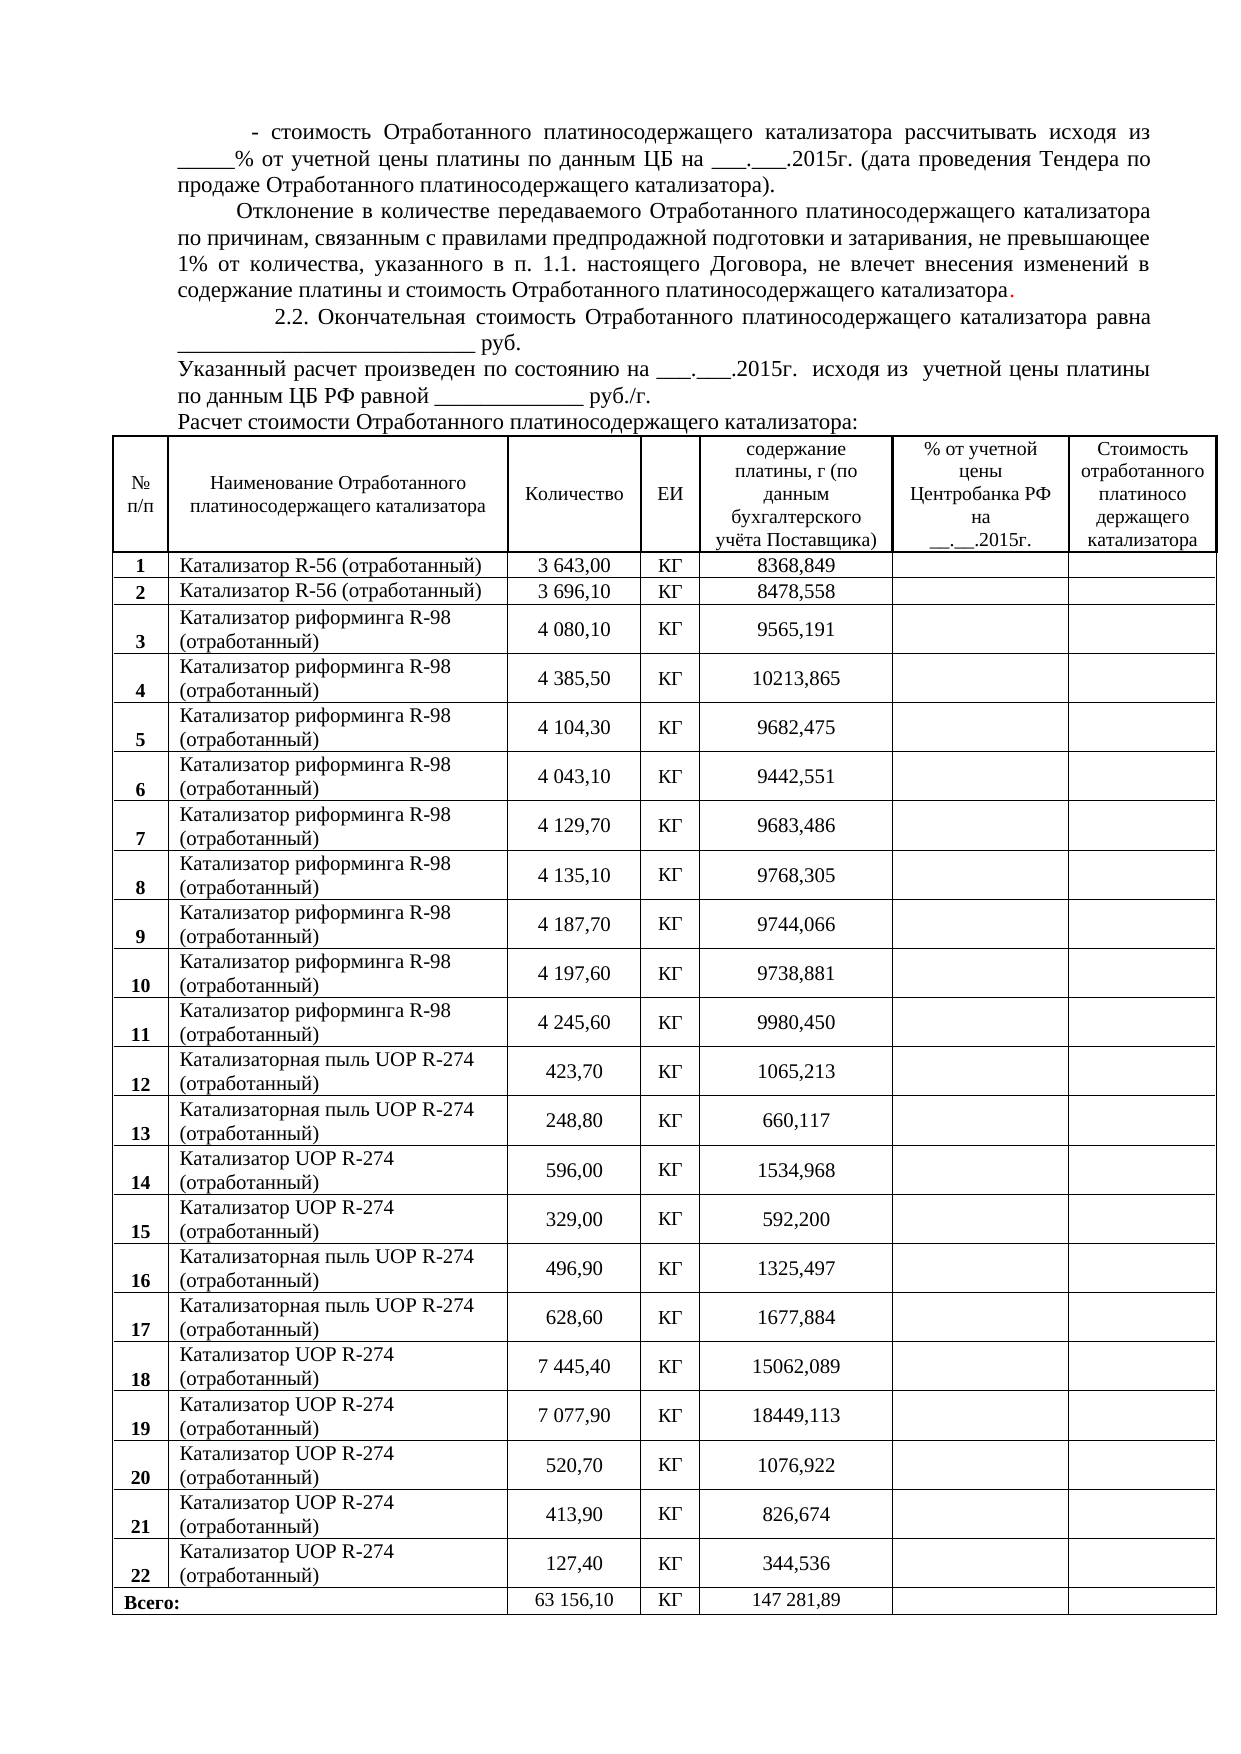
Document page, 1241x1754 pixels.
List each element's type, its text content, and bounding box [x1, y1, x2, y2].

table_cell [893, 1293, 1068, 1341]
text - стоимость Отработанного платиносодержащего катализатора рассчитывать исходя из _____% от учетной цены платины по данным ЦБ на ___.___.2015г. (дата проведения Тендера по продаже Отработанного платиносодержащего катализатора). [177, 118, 1152, 197]
table_cell КГ [641, 654, 699, 702]
table_cell [1069, 1538, 1216, 1587]
table_cell [893, 1391, 1068, 1439]
table_cell 7 [113, 800, 168, 849]
table_cell 7 077,90 [508, 1391, 640, 1439]
table_cell [1069, 1243, 1216, 1292]
table_cell 9442,551 [700, 752, 892, 800]
table_cell КГ [641, 1047, 699, 1095]
text 2.2. Окончательная стоимость Отработанного платиносодержащего катализатора равна __________________________ руб. [177, 303, 1152, 355]
table_cell [1069, 997, 1216, 1046]
table_cell 4 245,60 [508, 998, 640, 1046]
table_cell [893, 998, 1068, 1046]
table_cell [893, 1490, 1068, 1538]
text Отклонение в количестве передаваемого Отработанного платиносодержащего катализатора по причинам, связанным с правилами предпродажной подготовки и затаривания, не превышающее 1% от количества, указанного в п. 1.1. настоящего Договора, не влечет внесения изменений в содержание платины и стоимость Отработанного платиносодержащего катализатора. [177, 197, 1152, 303]
table_cell [893, 801, 1068, 849]
table_cell [893, 1096, 1068, 1144]
table_cell КГ [641, 949, 699, 997]
table_cell [1069, 702, 1216, 751]
table_cell Катализатор риформинга R-98 (отработанный) [169, 998, 507, 1046]
table_cell 19 [113, 1390, 168, 1439]
table_cell 423,70 [508, 1047, 640, 1095]
table_cell 9682,475 [700, 703, 892, 751]
table_cell КГ [641, 1391, 699, 1439]
table_cell [1069, 1390, 1216, 1439]
table_cell 12 [113, 1046, 168, 1095]
table_cell КГ [641, 605, 699, 653]
table_header № п/п [114, 437, 167, 551]
table_cell [893, 1441, 1068, 1489]
table_cell 4 187,70 [508, 900, 640, 948]
table_cell КГ [641, 1146, 699, 1194]
table_cell Катализатор риформинга R-98 (отработанный) [169, 801, 507, 849]
table_cell 1677,884 [700, 1293, 892, 1341]
table_cell КГ [641, 998, 699, 1046]
table_cell Катализатор UOP R-274 (отработанный) [169, 1195, 507, 1243]
table_cell [893, 1539, 1068, 1587]
table_cell [893, 1588, 1068, 1614]
table_cell КГ [641, 1588, 699, 1614]
table_cell [893, 1244, 1068, 1292]
table_cell 10213,865 [700, 654, 892, 702]
table_cell Катализатор R-56 (отработанный) [169, 578, 507, 604]
table_cell [1069, 751, 1216, 800]
table_cell 20 [113, 1440, 168, 1489]
table_cell 13 [113, 1095, 168, 1144]
table_cell 4 [113, 653, 168, 702]
table_cell 3 643,00 [508, 553, 640, 577]
table_cell [893, 1195, 1068, 1243]
table_cell КГ [641, 801, 699, 849]
table_cell 14 [113, 1145, 168, 1194]
table_cell 9565,191 [700, 605, 892, 653]
table_cell [893, 605, 1068, 653]
table_cell [1069, 1587, 1216, 1614]
table_cell КГ [641, 1244, 699, 1292]
table_cell Катализатор R-56 (отработанный) [169, 553, 507, 577]
table_cell 3 696,10 [508, 578, 640, 604]
table_cell 8368,849 [700, 553, 892, 577]
table_cell 4 197,60 [508, 949, 640, 997]
table_cell [1069, 553, 1216, 577]
table_cell 628,60 [508, 1293, 640, 1341]
table_cell [1069, 1046, 1216, 1095]
table_cell 4 135,10 [508, 851, 640, 899]
table_cell КГ [641, 1539, 699, 1587]
table_cell 127,40 [508, 1539, 640, 1587]
table_cell 329,00 [508, 1195, 640, 1243]
table_cell Всего: [113, 1587, 507, 1614]
table_cell 2 [113, 577, 168, 604]
table_cell 63 156,10 [508, 1588, 640, 1614]
table_cell 5 [113, 702, 168, 751]
table_cell 15 [113, 1194, 168, 1243]
table_cell 592,200 [700, 1195, 892, 1243]
table_cell КГ [641, 1195, 699, 1243]
table_cell 16 [113, 1243, 168, 1292]
table_cell 18449,113 [700, 1391, 892, 1439]
table_cell [893, 900, 1068, 948]
table_cell Катализаторная пыль UOP R-274 (отработанный) [169, 1096, 507, 1144]
table_cell [893, 654, 1068, 702]
table_cell [1069, 653, 1216, 702]
table_cell [893, 752, 1068, 800]
table_cell [1069, 899, 1216, 948]
table_cell 6 [113, 751, 168, 800]
table_cell 15062,089 [700, 1342, 892, 1390]
table_cell 3 [113, 604, 168, 653]
table_cell [893, 553, 1068, 577]
table_cell КГ [641, 900, 699, 948]
table_cell 4 385,50 [508, 654, 640, 702]
table_cell [1069, 1095, 1216, 1144]
table_cell 8 [113, 850, 168, 899]
table_cell [893, 1342, 1068, 1390]
table_cell КГ [641, 851, 699, 899]
table_cell 1325,497 [700, 1244, 892, 1292]
table_cell Катализатор риформинга R-98 (отработанный) [169, 654, 507, 702]
table_cell Катализатор риформинга R-98 (отработанный) [169, 851, 507, 899]
table_header ЕИ [642, 437, 699, 551]
table_cell КГ [641, 1441, 699, 1489]
table_cell 4 043,10 [508, 752, 640, 800]
table_cell [893, 578, 1068, 604]
table_cell Катализаторная пыль UOP R-274 (отработанный) [169, 1244, 507, 1292]
table_cell 1065,213 [700, 1047, 892, 1095]
text Указанный расчет произведен по состоянию на ___.___.2015г. исходя из учетной цены платины по данным ЦБ РФ равной _____________ руб./г. [177, 355, 1152, 408]
table_cell 9768,305 [700, 851, 892, 899]
table_cell [893, 703, 1068, 751]
table_cell 413,90 [508, 1490, 640, 1538]
table_cell 9980,450 [700, 998, 892, 1046]
table_cell 248,80 [508, 1096, 640, 1144]
table_cell [893, 949, 1068, 997]
table_cell Катализатор UOP R-274 (отработанный) [169, 1539, 507, 1587]
table_cell 4 129,70 [508, 801, 640, 849]
table_cell 21 [113, 1489, 168, 1538]
table_cell 826,674 [700, 1490, 892, 1538]
table_cell Катализаторная пыль UOP R-274 (отработанный) [169, 1047, 507, 1095]
table_cell 147 281,89 [700, 1588, 892, 1614]
table_cell [1069, 800, 1216, 849]
table_cell [1069, 850, 1216, 899]
table_cell 1534,968 [700, 1146, 892, 1194]
table_cell Катализатор риформинга R-98 (отработанный) [169, 949, 507, 997]
table_cell [1069, 1341, 1216, 1390]
table_cell 520,70 [508, 1441, 640, 1489]
table_cell 18 [113, 1341, 168, 1390]
table_cell Катализаторная пыль UOP R-274 (отработанный) [169, 1293, 507, 1341]
table_cell Катализатор UOP R-274 (отработанный) [169, 1441, 507, 1489]
table_cell [1069, 1489, 1216, 1538]
table_cell КГ [641, 1342, 699, 1390]
table_cell КГ [641, 578, 699, 604]
table_cell Катализатор риформинга R-98 (отработанный) [169, 605, 507, 653]
table_cell 4 080,10 [508, 605, 640, 653]
table_cell 496,90 [508, 1244, 640, 1292]
table_cell 1 [113, 553, 168, 577]
table_cell Катализатор риформинга R-98 (отработанный) [169, 900, 507, 948]
table_cell [1069, 1292, 1216, 1341]
table_cell 344,536 [700, 1539, 892, 1587]
table_cell 660,117 [700, 1096, 892, 1144]
table_header % от учетной цены Центробанка РФ на __.__.2015г. [894, 437, 1068, 551]
table_cell [893, 1146, 1068, 1194]
table_cell 17 [113, 1292, 168, 1341]
table_cell Катализатор UOP R-274 (отработанный) [169, 1342, 507, 1390]
table_cell 596,00 [508, 1146, 640, 1194]
table_cell 22 [113, 1538, 168, 1587]
table_cell Катализатор UOP R-274 (отработанный) [169, 1391, 507, 1439]
table_cell 9744,066 [700, 900, 892, 948]
table_cell 11 [113, 997, 168, 1046]
table_cell 1076,922 [700, 1441, 892, 1489]
table_cell КГ [641, 1096, 699, 1144]
table_cell КГ [641, 752, 699, 800]
table_cell КГ [641, 703, 699, 751]
table_cell КГ [641, 553, 699, 577]
table_cell КГ [641, 1490, 699, 1538]
table_cell [893, 851, 1068, 899]
table_header Стоимость отработанного платиносо держащего катализатора [1070, 437, 1215, 551]
table_cell [1069, 1440, 1216, 1489]
table_cell 8478,558 [700, 578, 892, 604]
table_cell [893, 1047, 1068, 1095]
table_header содержание платины, г (по данным бухгалтерского учёта Поставщика) [701, 437, 891, 551]
table_cell 9683,486 [700, 801, 892, 849]
table_cell [1069, 604, 1216, 653]
table_cell [1069, 948, 1216, 997]
table_cell [1069, 1145, 1216, 1194]
table_cell Катализатор риформинга R-98 (отработанный) [169, 752, 507, 800]
table_cell 9 [113, 899, 168, 948]
text Расчет стоимости Отработанного платиносодержащего катализатора: [177, 408, 1152, 434]
table_cell 10 [113, 948, 168, 997]
table_header Наименование Отработанного платиносодержащего катализатора [169, 437, 507, 551]
table_cell 4 104,30 [508, 703, 640, 751]
table_header Количество [509, 437, 640, 551]
table_cell 9738,881 [700, 949, 892, 997]
table_cell Катализатор UOP R-274 (отработанный) [169, 1146, 507, 1194]
table_cell Катализатор риформинга R-98 (отработанный) [169, 703, 507, 751]
table_cell [1069, 1194, 1216, 1243]
table_cell 7 445,40 [508, 1342, 640, 1390]
table_cell Катализатор UOP R-274 (отработанный) [169, 1490, 507, 1538]
table_cell КГ [641, 1293, 699, 1341]
table_cell [1069, 577, 1216, 604]
